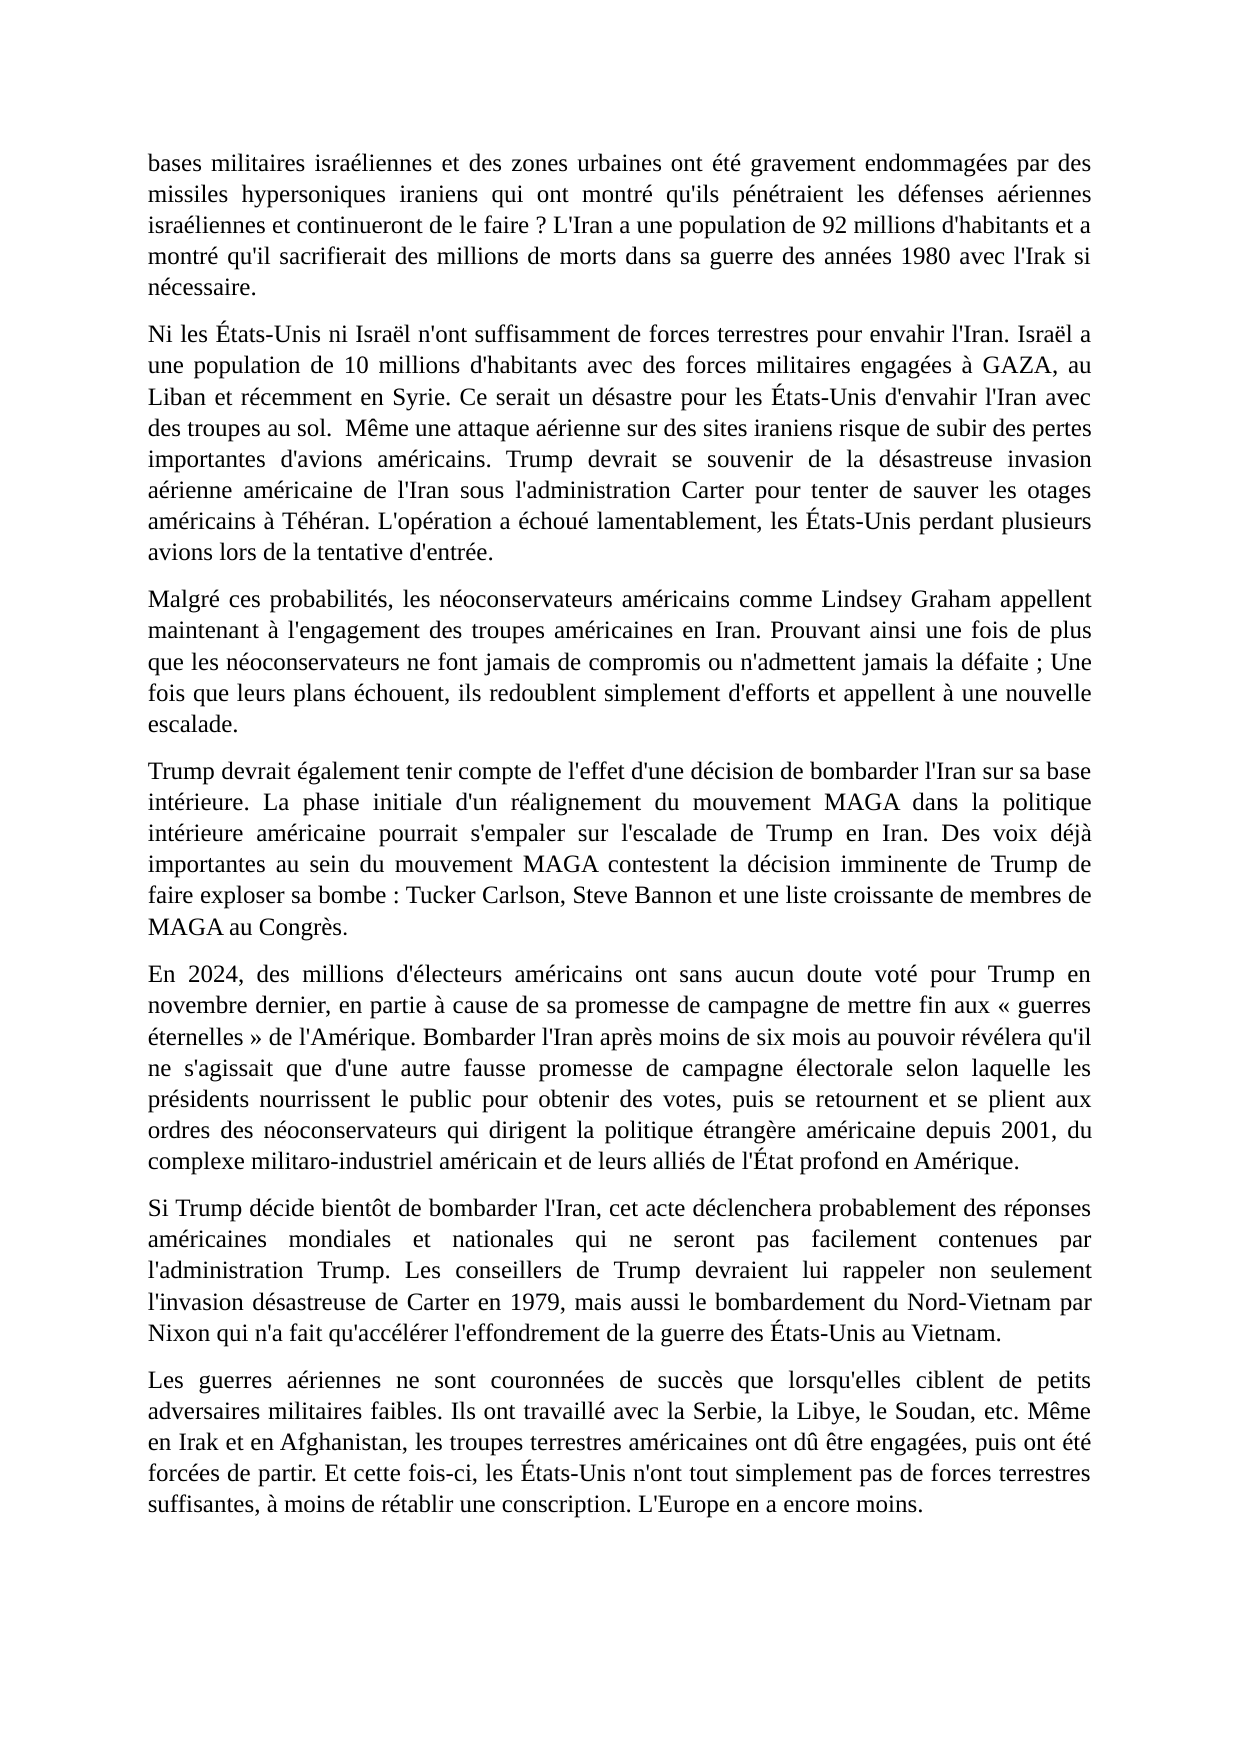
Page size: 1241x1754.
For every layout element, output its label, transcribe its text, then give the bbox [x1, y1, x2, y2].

text Trump devrait également tenir compte de l'effet d'une décision de bombarder l'Iran sur sa base intérieure. La phase initiale d'un réalignement du mouvement MAGA dans la politique intérieure américaine pourrait s'empaler sur l'escalade de Trump en Iran. Des voix déjà importantes au sein du mouvement MAGA contestent la décision imminente de Trump de faire exploser sa bombe : Tucker Carlson, Steve Bannon et une liste croissante de membres de MAGA au Congrès. [148, 756, 1093, 941]
text Les guerres aériennes ne sont couronnées de succès que lorsqu'elles ciblent de petits adversaires militaires faibles. Ils ont travaillé avec la Serbie, la Libye, le Soudan, etc. Même en Irak et en Afghanistan, les troupes terrestres américaines ont dû être engagées, puis ont été forcées de partir. Et cette fois-ci, les États-Unis n'ont tout simplement pas de forces terrestres suffisantes, à moins de rétablir une conscription. L'Europe en a encore moins. [148, 1365, 1093, 1518]
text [148, 148, 1093, 301]
text Ni les États-Unis ni Israël n'ont suffisamment de forces terrestres pour envahir l'Iran. Israël a une population de 10 millions d'habitants avec des forces militaires engagées à GAZA, au Liban et récemment en Syrie. Ce serait un désastre pour les États-Unis d'envahir l'Iran avec des troupes au sol. Même une attaque aérienne sur des sites iraniens risque de subir des pertes importantes d'avions américains. Trump devrait se souvenir de la désastreuse invasion aérienne américaine de l'Iran sous l'administration Carter pour tenter de sauver les otages américains à Téhéran. L'opération a échoué lamentablement, les États-Unis perdant plusieurs avions lors de la tentative d'entrée. [148, 319, 1093, 566]
text Malgré ces probabilités, les néoconservateurs américains comme Lindsey Graham appellent maintenant à l'engagement des troupes américaines en Iran. Prouvant ainsi une fois de plus que les néoconservateurs ne font jamais de compromis ou n'admettent jamais la défaite ; Une fois que leurs plans échouent, ils redoublent simplement d'efforts et appellent à une nouvelle escalade. [148, 584, 1093, 737]
text Si Trump décide bientôt de bombarder l'Iran, cet acte déclenchera probablement des réponses américaines mondiales et nationales qui ne seront pas facilement contenues par l'administration Trump. Les conseillers de Trump devraient lui rappeler non seulement l'invasion désastreuse de Carter en 1979, mais aussi le bombardement du Nord-Vietnam par Nixon qui n'a fait qu'accélérer l'effondrement de la guerre des États-Unis au Vietnam. [148, 1193, 1093, 1346]
text En 2024, des millions d'électeurs américains ont sans aucun doute voté pour Trump en novembre dernier, en partie à cause de sa promesse de campagne de mettre fin aux « guerres éternelles » de l'Amérique. Bombarder l'Iran après moins de six mois au pouvoir révélera qu'il ne s'agissait que d'une autre fausse promesse de campagne électorale selon laquelle les présidents nourrissent le public pour obtenir des votes, puis se retournent et se plient aux ordres des néoconservateurs qui dirigent la politique étrangère américaine depuis 2001, du complexe militaro-industriel américain et de leurs alliés de l'État profond en Amérique. [148, 959, 1093, 1174]
